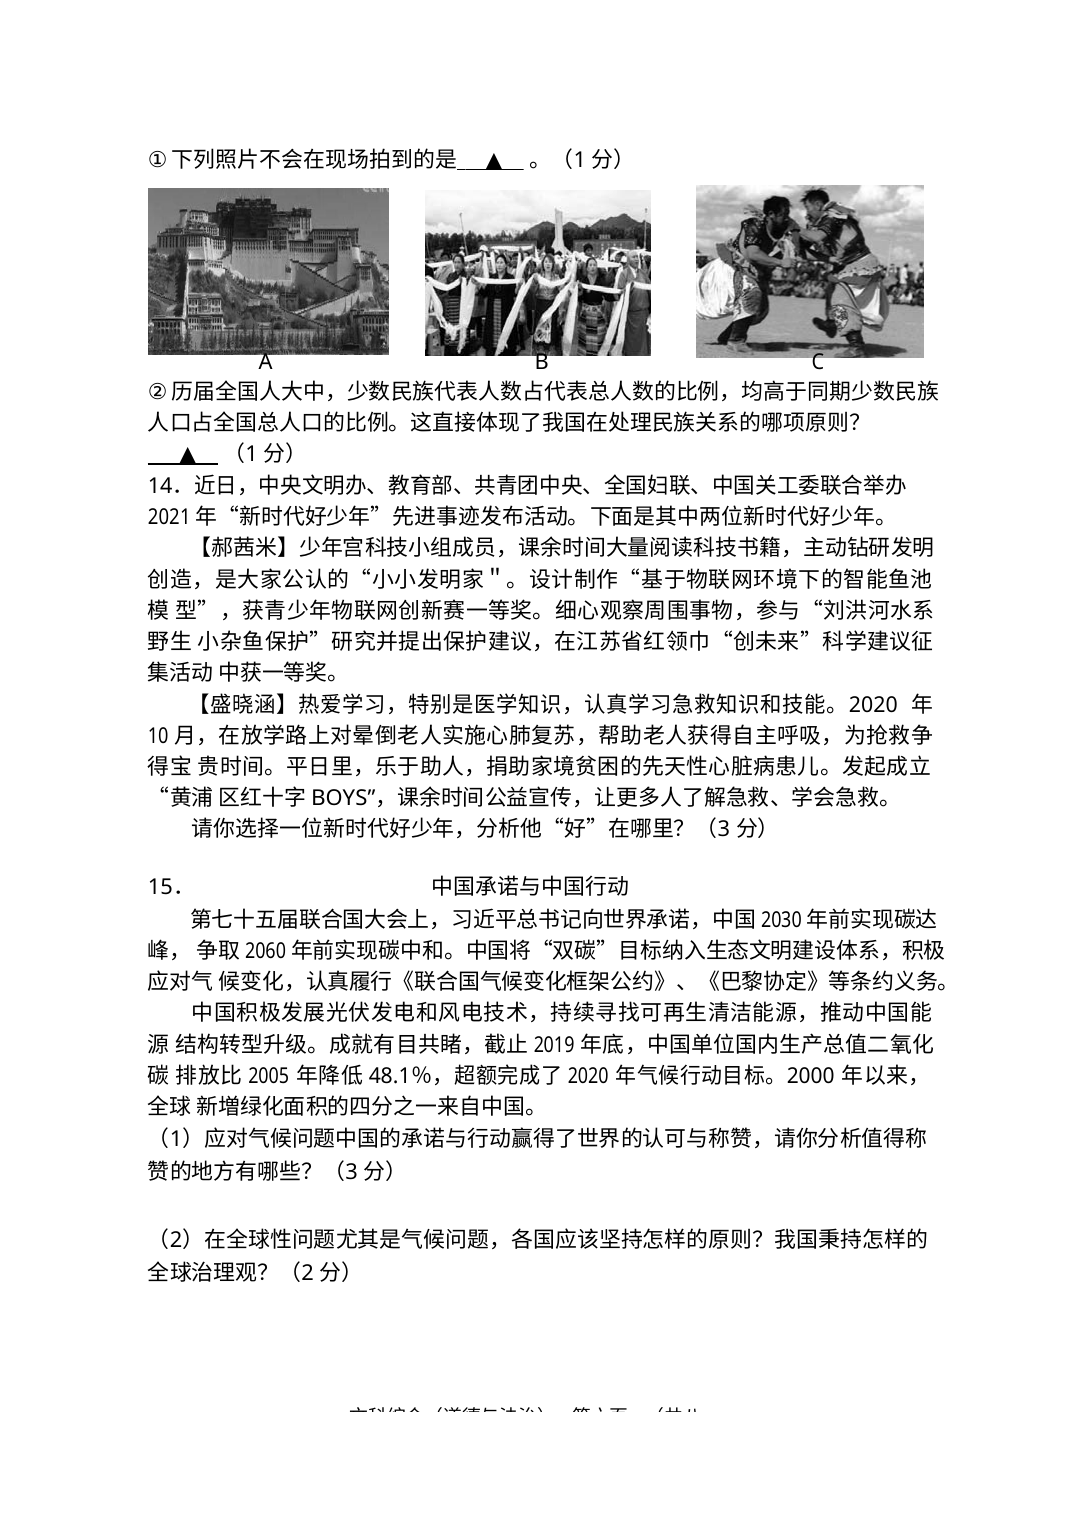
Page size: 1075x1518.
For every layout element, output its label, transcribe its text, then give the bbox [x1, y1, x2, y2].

text （2）在全球性问题尤其是气候问题，各国应该坚持怎样的原则？我国秉持怎样的 全球治理观？（2 分） [148, 1221, 932, 1288]
text （1）应对气候问题中国的承诺与行动赢得了世界的认可与称赞，请你分析值得称 [148, 1121, 952, 1153]
text ▲ （1 分） [148, 436, 952, 468]
picture [425, 190, 651, 346]
text 请你选择一位新时代好少年，分析他“好”在哪里？（3 分） [191, 812, 952, 842]
text 14．近日，中央文明办、教育部、共青团中央、全国妇联、中国关工委联合举办 2021 年“新时代好少年”先进事迹发布活动。下面是其中两位新时代好少年。 [148, 468, 934, 531]
picture [696, 185, 924, 358]
text ①下列照片不会在现场拍到的是 ▲ 。（1 分） [148, 142, 952, 173]
text 【郝茜米】少年宫科技小组成员，课余时间大量阅读科技书籍，主动钻研发明 创造，是大家公认的“小小发明家＂。设计制作“基于物联网环境下的智能鱼池模 型”，获青少年物联网创新赛一等奖。细心观察周围事物，参与“刘洪河水系野生 小杂鱼保护”研究并提出保护建议，在江苏省红领巾“创未来”科学建议征集活动 中获一等奖。 [148, 531, 935, 687]
text 赞的地方有哪些？（3 分） [148, 1153, 952, 1186]
picture [148, 188, 389, 355]
text ②历届全国人大中，少数民族代表人数占代表总人数的比例，均高于同期少数民族 [148, 376, 952, 405]
text 人口占全国总人口的比例。这直接体现了我国在处理民族关系的哪项原则？ [148, 405, 952, 436]
text A B C [253, 346, 829, 376]
text 中国积极发展光伏发电和风电技术，持续寻找可再生清洁能源，推动中国能源 结构转型升级。成就有目共睹，截止 2019 年底，中国单位国内生产总值二氧化碳 排放比 2005 年降低 48.1％，超额完成了 2020 年气候行动目标。2000 年以来，全球 新増绿化面积的四分之一来自中国。 [148, 996, 935, 1121]
text 【盛晓涵】热爱学习，特别是医学知识，认真学习急救知识和技能。2020 年 10 月，在放学路上对晕倒老人实施心肺复苏，帮助老人获得自主呼吸，为抢救争得宝 贵时间。平日里，乐于助人，捐助家境贫困的先天性心脏病患儿。发起成立“黄浦 区红十字 BOYS”，课余时间公益宣传，让更多人了解急救、学会急救。 [148, 687, 935, 812]
text 第七十五届联合国大会上，习近平总书记向世界承诺，中国 2030 年前实现碳达峰， 争取 2060 年前实现碳中和。中国将“双碳”目标纳入生态文明建设体系，积极应对气 候变化，认真履行《联合国气候变化框架公约》、《巴黎协定》等条约义务。 [148, 902, 946, 996]
text 15． 中国承诺与中国行动 [148, 869, 952, 901]
